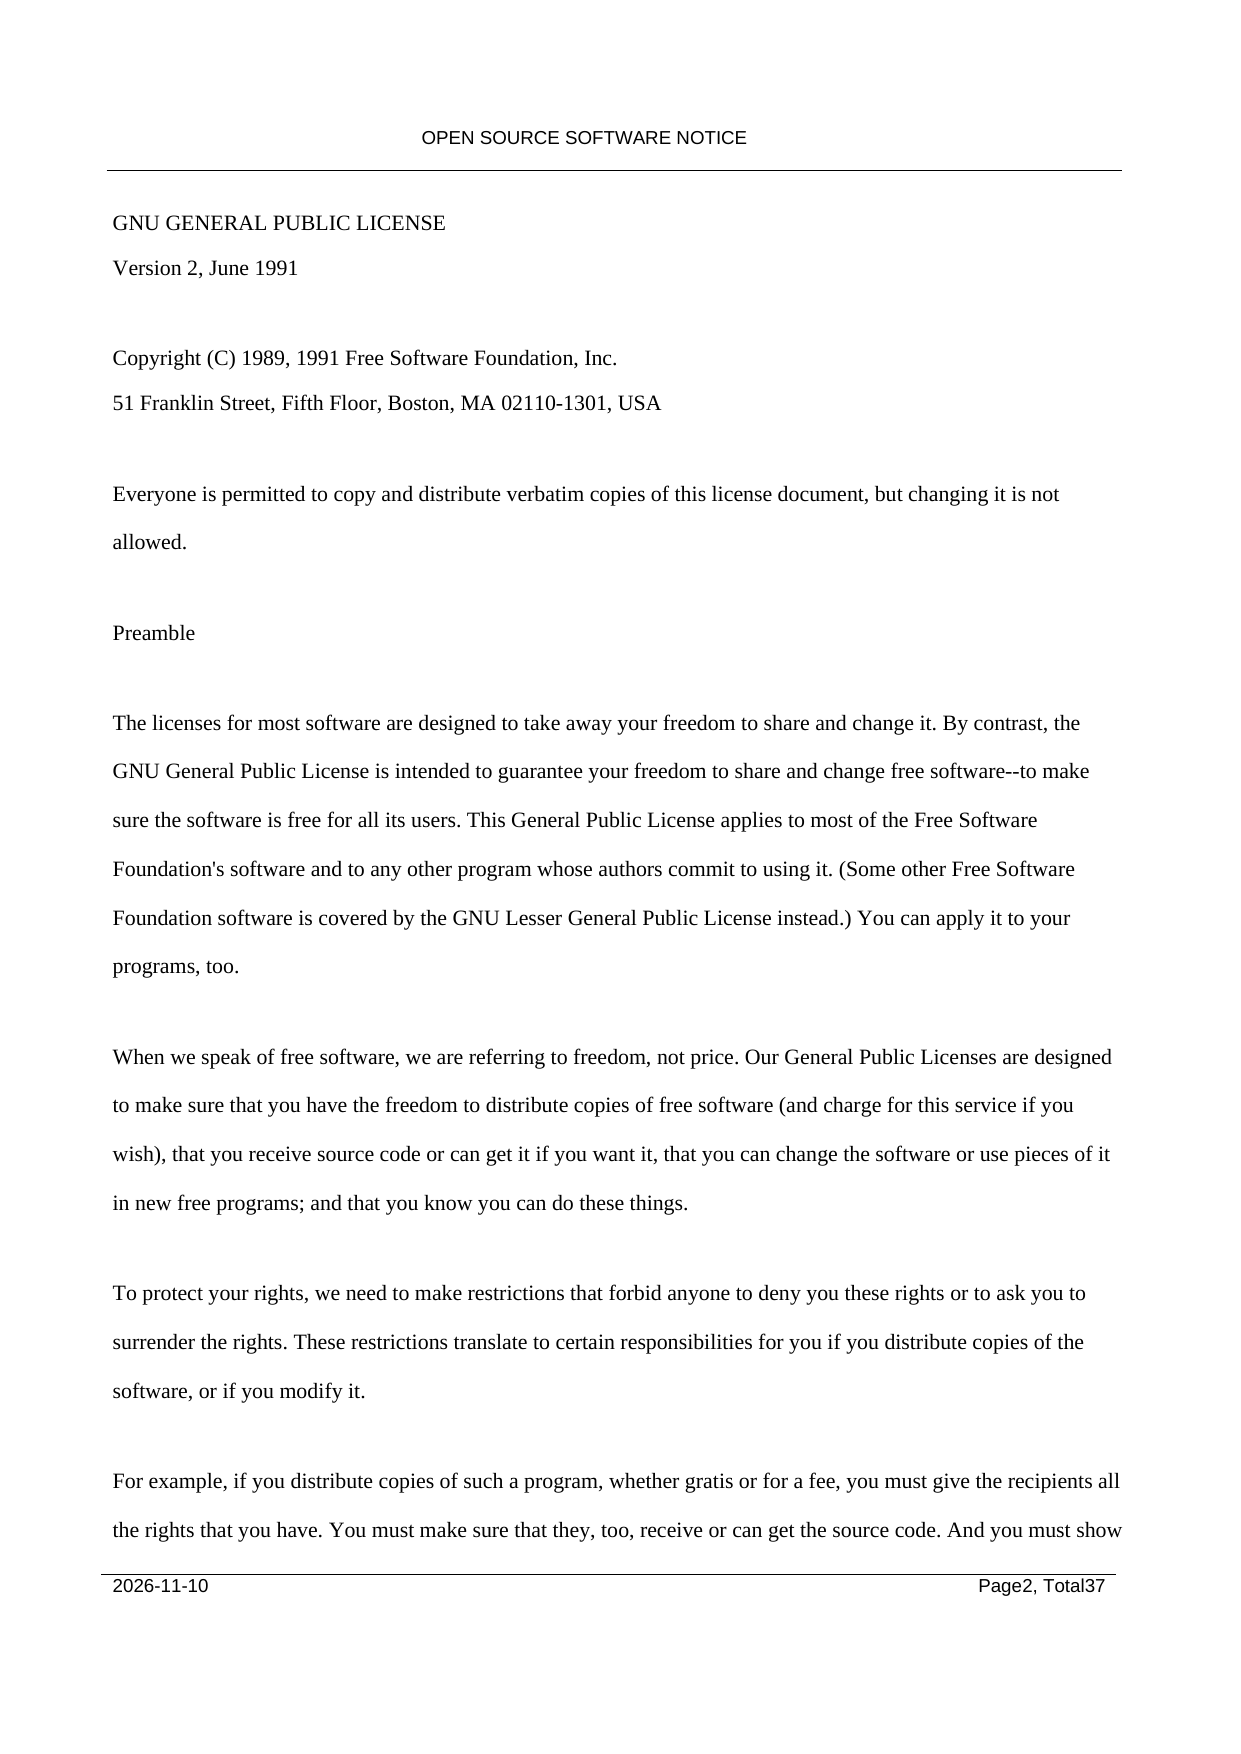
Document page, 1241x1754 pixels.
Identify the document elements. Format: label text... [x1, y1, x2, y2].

text Preamble [112, 616, 1128, 648]
text To protect your rights, we need to make restrictions that forbid anyone to deny you these rights or to ask you to surrender the rights. These restrictions translate to certain responsibilities for you if you distribute copies of the software, or if you modify it. [112, 1277, 1128, 1407]
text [112, 1464, 1128, 1546]
text When we speak of free software, we are referring to freedom, not price. Our General Public Licenses are designed to make sure that you have the freedom to distribute copies of free software (and charge for this service if you wish), that you receive source code or can get it if you want it, that you can change the software or use pieces of it in new free programs; and that you know you can do these things. [112, 1040, 1128, 1219]
text Version 2, June 1991 [112, 251, 1128, 284]
text Copyright (C) 1989, 1991 Free Software Foundation, Inc. [112, 342, 1128, 374]
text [112, 206, 1128, 239]
text 51 Franklin Street, Fifth Floor, Boston, MA 02110-1301, USA [112, 387, 1128, 419]
text Everyone is permitted to copy and distribute verbatim copies of this license document, but changing it is not allowed. [112, 477, 1128, 558]
text The licenses for most software are designed to take away your freedom to share and change it. By contrast, the GNU General Public License is intended to guarantee your freedom to share and change free software--to make sure the software is free for all its users. This General Public License applies to most of the Free Software Foundation's software and to any other program whose authors commit to using it. (Some other Free Software Foundation software is covered by the GNU Lesser General Public License instead.) You can apply it to your programs, too. [112, 706, 1128, 982]
